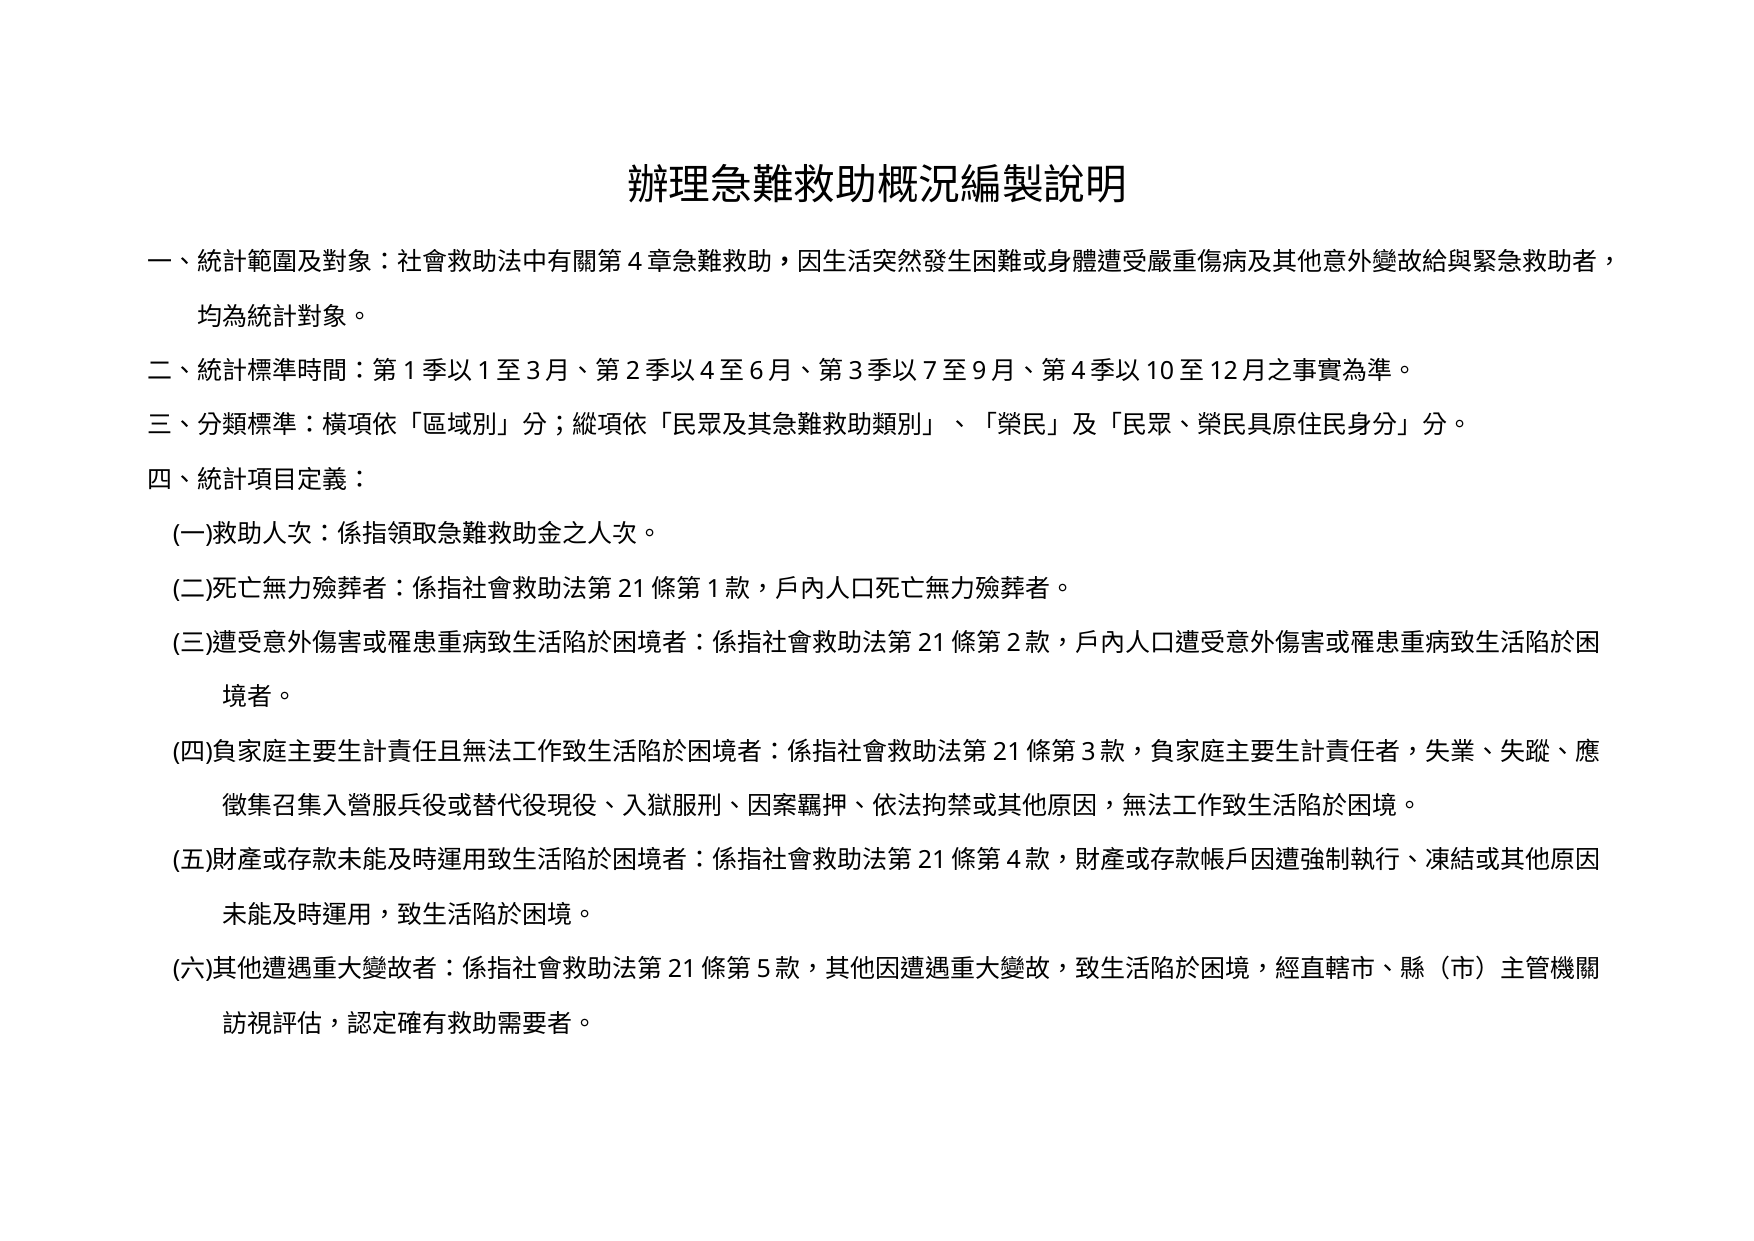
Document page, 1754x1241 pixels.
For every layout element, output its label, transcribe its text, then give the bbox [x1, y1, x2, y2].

text 三、分類標準：橫項依「區域別」分；縱項依「民眾及其急難救助類別」、「榮民」及「民眾、榮民具原住民身分」分。 [148, 405, 1606, 441]
text (六)其他遭遇重大變故者：係指社會救助法第21條第5款，其他因遭遇重大變故，致生活陷於困境，經直轄市、縣（市）主管機關訪視評估，認定確有救助需要者。 [173, 949, 1606, 1039]
text (三)遭受意外傷害或罹患重病致生活陷於困境者：係指社會救助法第21條第2款，戶內人口遭受意外傷害或罹患重病致生活陷於困境者。 [173, 622, 1606, 713]
text (二)死亡無力殮葬者：係指社會救助法第21條第1款，戶內人口死亡無力殮葬者。 [173, 568, 1606, 604]
text 一、統計範圍及對象：社會救助法中有關第4章急難救助，因生活突然發生困難或身體遭受嚴重傷病及其他意外變故給與緊急救助者，均為統計對象。 [148, 242, 1606, 332]
text 辦理急難救助概況編製說明 [148, 151, 1606, 212]
text (四)負家庭主要生計責任且無法工作致生活陷於困境者：係指社會救助法第21條第3款，負家庭主要生計責任者，失業、失蹤、應徵集召集入營服兵役或替代役現役、入獄服刑、因案羈押、依法拘禁或其他原因，無法工作致生活陷於困境。 [173, 731, 1606, 822]
text (一)救助人次：係指領取急難救助金之人次。 [173, 514, 1606, 550]
text (五)財產或存款未能及時運用致生活陷於困境者：係指社會救助法第21條第4款，財產或存款帳戶因遭強制執行、凍結或其他原因未能及時運用，致生活陷於困境。 [173, 840, 1606, 931]
text 二、統計標準時間：第1季以1至3月、第2季以4至6月、第3季以7至9月、第4季以10至12月之事實為準。 [148, 351, 1606, 387]
text 四、統計項目定義： [148, 459, 1606, 496]
